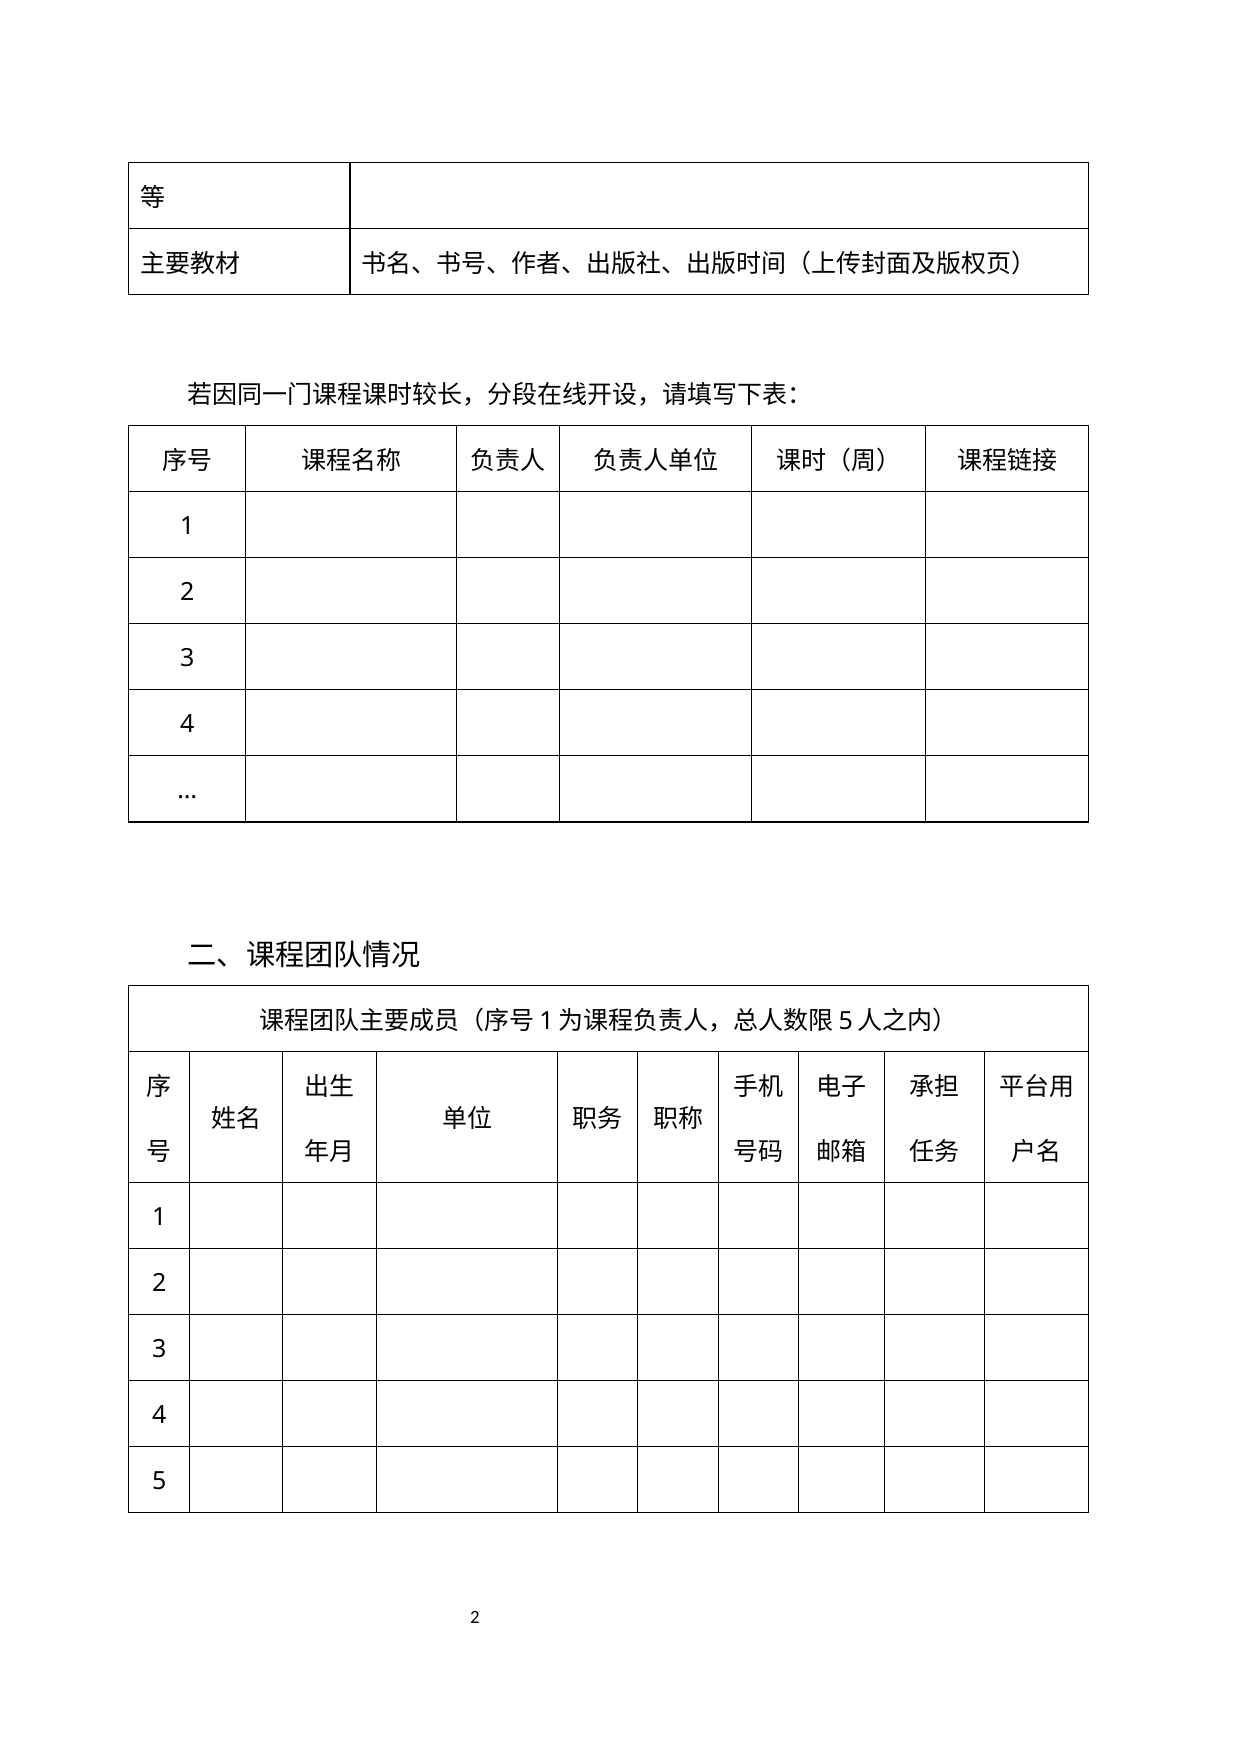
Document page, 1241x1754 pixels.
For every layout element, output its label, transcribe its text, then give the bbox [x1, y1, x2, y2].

table_cell [190, 1249, 282, 1314]
table_header 负责人 [457, 426, 559, 491]
table_cell [283, 1249, 376, 1314]
table_cell 序号 [129, 1052, 189, 1182]
table_cell [638, 1249, 718, 1314]
table_cell [560, 558, 751, 623]
table_cell 书名、书号、作者、出版社、出版时间（上传封面及版权页） [351, 229, 1088, 294]
table_cell [560, 756, 751, 821]
table_cell [283, 1315, 376, 1380]
table_cell [926, 492, 1088, 557]
table_cell [246, 492, 456, 557]
table_cell [752, 690, 925, 755]
table_cell [190, 1447, 282, 1512]
table_cell [985, 1315, 1088, 1380]
table_cell [638, 1183, 718, 1248]
table_cell [752, 624, 925, 689]
table_cell [752, 558, 925, 623]
table_cell [926, 756, 1088, 821]
table_cell [719, 1381, 798, 1446]
table_cell [799, 1381, 884, 1446]
table_cell [638, 1447, 718, 1512]
table_cell [377, 1315, 557, 1380]
table_cell 平台用户名 [985, 1052, 1088, 1182]
table_cell [560, 690, 751, 755]
table_cell [926, 624, 1088, 689]
table_header 课程团队主要成员（序号1为课程负责人，总人数限5人之内） [129, 986, 1088, 1051]
table_cell 5 [129, 1447, 189, 1512]
table_cell [377, 1447, 557, 1512]
table_cell [190, 1381, 282, 1446]
table_cell [283, 1447, 376, 1512]
table_cell [190, 1183, 282, 1248]
table_cell [246, 756, 456, 821]
table_cell [752, 492, 925, 557]
table_cell 4 [129, 1381, 189, 1446]
table_cell [799, 1249, 884, 1314]
table_cell 3 [129, 624, 245, 689]
text 二、课程团队情况 [187, 920, 1053, 985]
table_cell [246, 690, 456, 755]
table_cell [885, 1381, 984, 1446]
table_header 负责人单位 [560, 426, 751, 491]
table_cell [719, 1315, 798, 1380]
table_cell [752, 756, 925, 821]
table_header 课程链接 [926, 426, 1088, 491]
table_cell 1 [129, 492, 245, 557]
table_cell [558, 1183, 637, 1248]
table_cell [985, 1183, 1088, 1248]
table_cell [246, 558, 456, 623]
table_cell [283, 1381, 376, 1446]
table_cell 2 [129, 1249, 189, 1314]
table_cell … [129, 756, 245, 821]
table_cell [985, 1381, 1088, 1446]
table_header 序号 [129, 426, 245, 491]
table_cell [638, 1315, 718, 1380]
table_cell [885, 1249, 984, 1314]
table_cell [457, 756, 559, 821]
table_cell [885, 1183, 984, 1248]
table_cell [457, 558, 559, 623]
table_cell [558, 1381, 637, 1446]
table_cell [457, 690, 559, 755]
table_cell 出生年月 [283, 1052, 376, 1182]
table_cell 4 [129, 690, 245, 755]
table_cell 职称 [638, 1052, 718, 1182]
table_cell 承担 任务 [885, 1052, 984, 1182]
table_cell 3 [129, 1315, 189, 1380]
table_cell [885, 1447, 984, 1512]
table_cell 职务 [558, 1052, 637, 1182]
table_cell [377, 1183, 557, 1248]
table_cell [985, 1447, 1088, 1512]
table_cell 1 [129, 1183, 189, 1248]
table_cell [719, 1447, 798, 1512]
table_cell [457, 492, 559, 557]
table_cell 单位 [377, 1052, 557, 1182]
table_cell [560, 492, 751, 557]
table_cell 主要教材 [129, 229, 349, 294]
table_cell [377, 1381, 557, 1446]
table_cell [885, 1315, 984, 1380]
table_cell [719, 1183, 798, 1248]
table_cell [246, 624, 456, 689]
table_cell [638, 1381, 718, 1446]
table_cell 电子邮箱 [799, 1052, 884, 1182]
text 若因同一门课程课时较长，分段在线开设，请填写下表： [187, 360, 1053, 425]
table_cell [985, 1249, 1088, 1314]
table_cell [560, 624, 751, 689]
table_cell 手机号码 [719, 1052, 798, 1182]
table_header 课时（周） [752, 426, 925, 491]
table_cell [799, 1183, 884, 1248]
table_cell 课程链接及查看教学活动的密码等 [129, 163, 349, 228]
table_cell 姓名 [190, 1052, 282, 1182]
table_cell 2 [129, 558, 245, 623]
table_cell [926, 690, 1088, 755]
table_cell [558, 1447, 637, 1512]
table_cell [719, 1249, 798, 1314]
table_cell [799, 1447, 884, 1512]
table_cell [926, 558, 1088, 623]
table_cell [558, 1249, 637, 1314]
table_cell [283, 1183, 376, 1248]
table_cell [457, 624, 559, 689]
table_cell [558, 1315, 637, 1380]
table_cell [351, 163, 1088, 228]
table_cell [190, 1315, 282, 1380]
table_cell [377, 1249, 557, 1314]
table_cell [799, 1315, 884, 1380]
table_header 课程名称 [246, 426, 456, 491]
